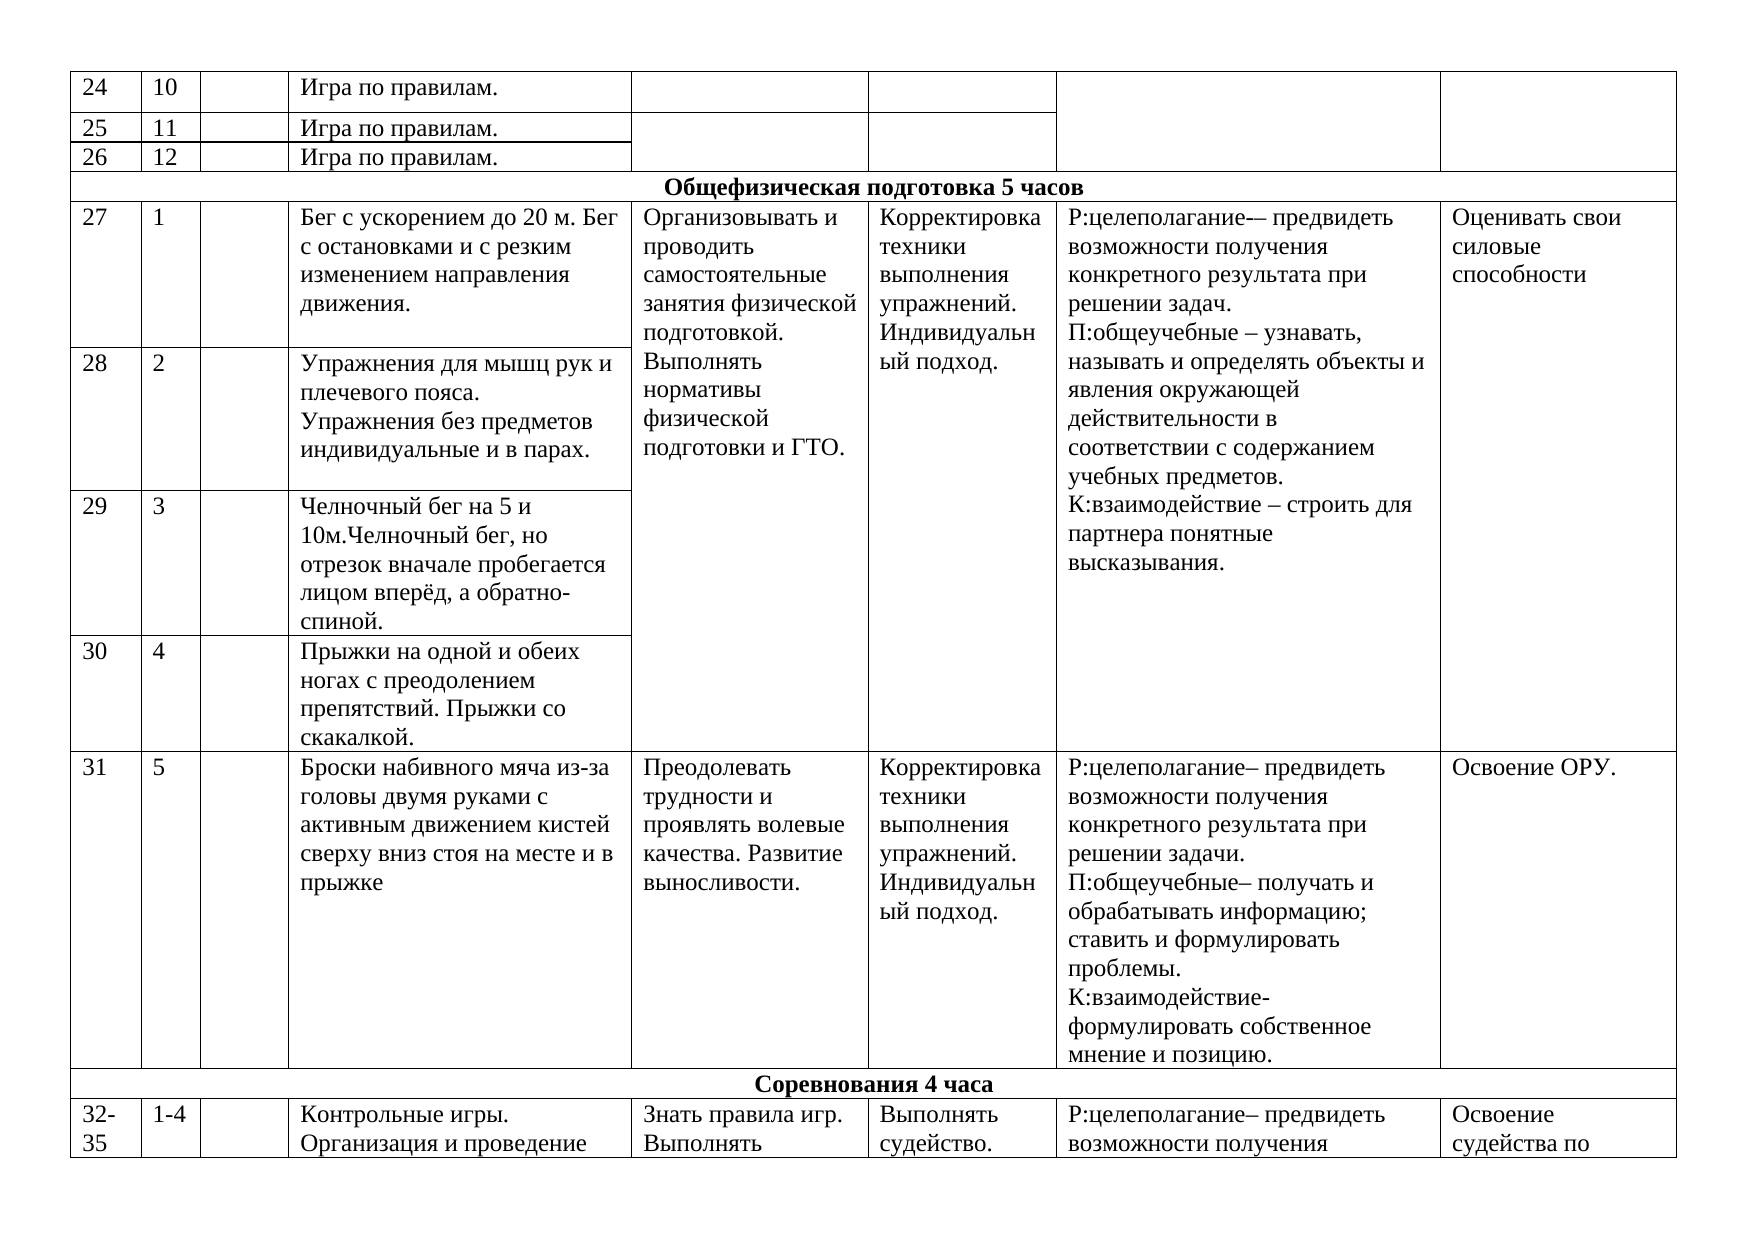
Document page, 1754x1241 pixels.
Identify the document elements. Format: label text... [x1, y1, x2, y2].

table_cell [869, 72, 1056, 112]
table_cell [201, 348, 288, 490]
table_cell 10 [142, 72, 200, 112]
table_cell Упражнения для мышц рук и плечевого пояса. Упражнения без предметов индивидуальные и в парах. [289, 348, 631, 490]
table_cell [869, 113, 1056, 171]
table_cell 24 [71, 72, 141, 112]
table_cell Р:целеполагание-– предвидеть возможности получения конкретного результата при решении задач. П:общеучебные – узнавать, называть и определять объекты и явления окружающей действительности в соответствии с содержанием учебных предметов. К:взаимодействие – строить для партнера понятные высказывания. [1057, 202, 1440, 751]
table_cell [632, 113, 868, 171]
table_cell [632, 1099, 868, 1157]
table_cell 30 [71, 636, 141, 751]
table_cell Организовывать и проводить самостоятельные занятия физической подготовкой. Выполнять нормативы физической подготовки и ГТО. [632, 202, 868, 751]
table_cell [289, 1099, 631, 1157]
table_cell Бег с ускорением до 20 м. Бег с остановками и с резким изменением направления движения. [289, 202, 631, 347]
table_cell Оценивать свои силовые способности [1441, 202, 1676, 751]
table_cell Корректировка техники выполнения упражнений. Индивидуальный подход. [869, 202, 1056, 751]
table_cell [201, 202, 288, 347]
table_cell Общефизическая подготовка 5 часов [71, 172, 1676, 201]
table_cell 1 [142, 202, 200, 347]
table_cell 27 [71, 202, 141, 347]
table_cell 2 [142, 348, 200, 490]
table_cell [201, 491, 288, 635]
table_cell [201, 752, 288, 1068]
table_cell 4 [142, 636, 200, 751]
table_cell Преодолевать трудности и проявлять волевые качества. Развитие выносливости. [632, 752, 868, 1068]
table_cell Игра по правилам. [289, 72, 631, 112]
table_cell [201, 72, 288, 112]
table_cell 3 [142, 491, 200, 635]
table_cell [1441, 1099, 1676, 1157]
table_cell [201, 1099, 288, 1157]
table_cell Броски набивного мяча из-за головы двумя руками с активным движением кистей сверху вниз стоя на месте и в прыжке [289, 752, 631, 1068]
table_cell Прыжки на одной и обеих ногах с преодолением препятствий. Прыжки со скакалкой. [289, 636, 631, 751]
table_cell Челночный бег на 5 и 10м.Челночный бег, но отрезок вначале пробегается лицом вперёд, а обратно- спиной. [289, 491, 631, 635]
table_cell [201, 113, 288, 141]
table_cell Корректировка техники выполнения упражнений. Индивидуальный подход. [869, 752, 1056, 1068]
table_cell 29 [71, 491, 141, 635]
table_cell Соревнования 4 часа [71, 1069, 1676, 1098]
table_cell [1057, 1099, 1440, 1157]
table_cell 31 [71, 752, 141, 1068]
table_cell Игра по правилам. [289, 113, 631, 141]
table_cell 5 [142, 752, 200, 1068]
table_cell [201, 143, 288, 171]
table_cell 12 [142, 143, 200, 171]
table_cell Игра по правилам. [289, 143, 631, 171]
table_cell 32-35 [71, 1099, 141, 1157]
table_cell [201, 636, 288, 751]
table_cell 28 [71, 348, 141, 490]
table_cell 26 [71, 143, 141, 171]
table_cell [869, 1099, 1056, 1157]
table_cell Освоение ОРУ. [1441, 752, 1676, 1068]
table_cell 25 [71, 113, 141, 141]
table_cell [632, 72, 868, 112]
table_cell 11 [142, 113, 200, 141]
table_cell 1-4 [142, 1099, 200, 1157]
